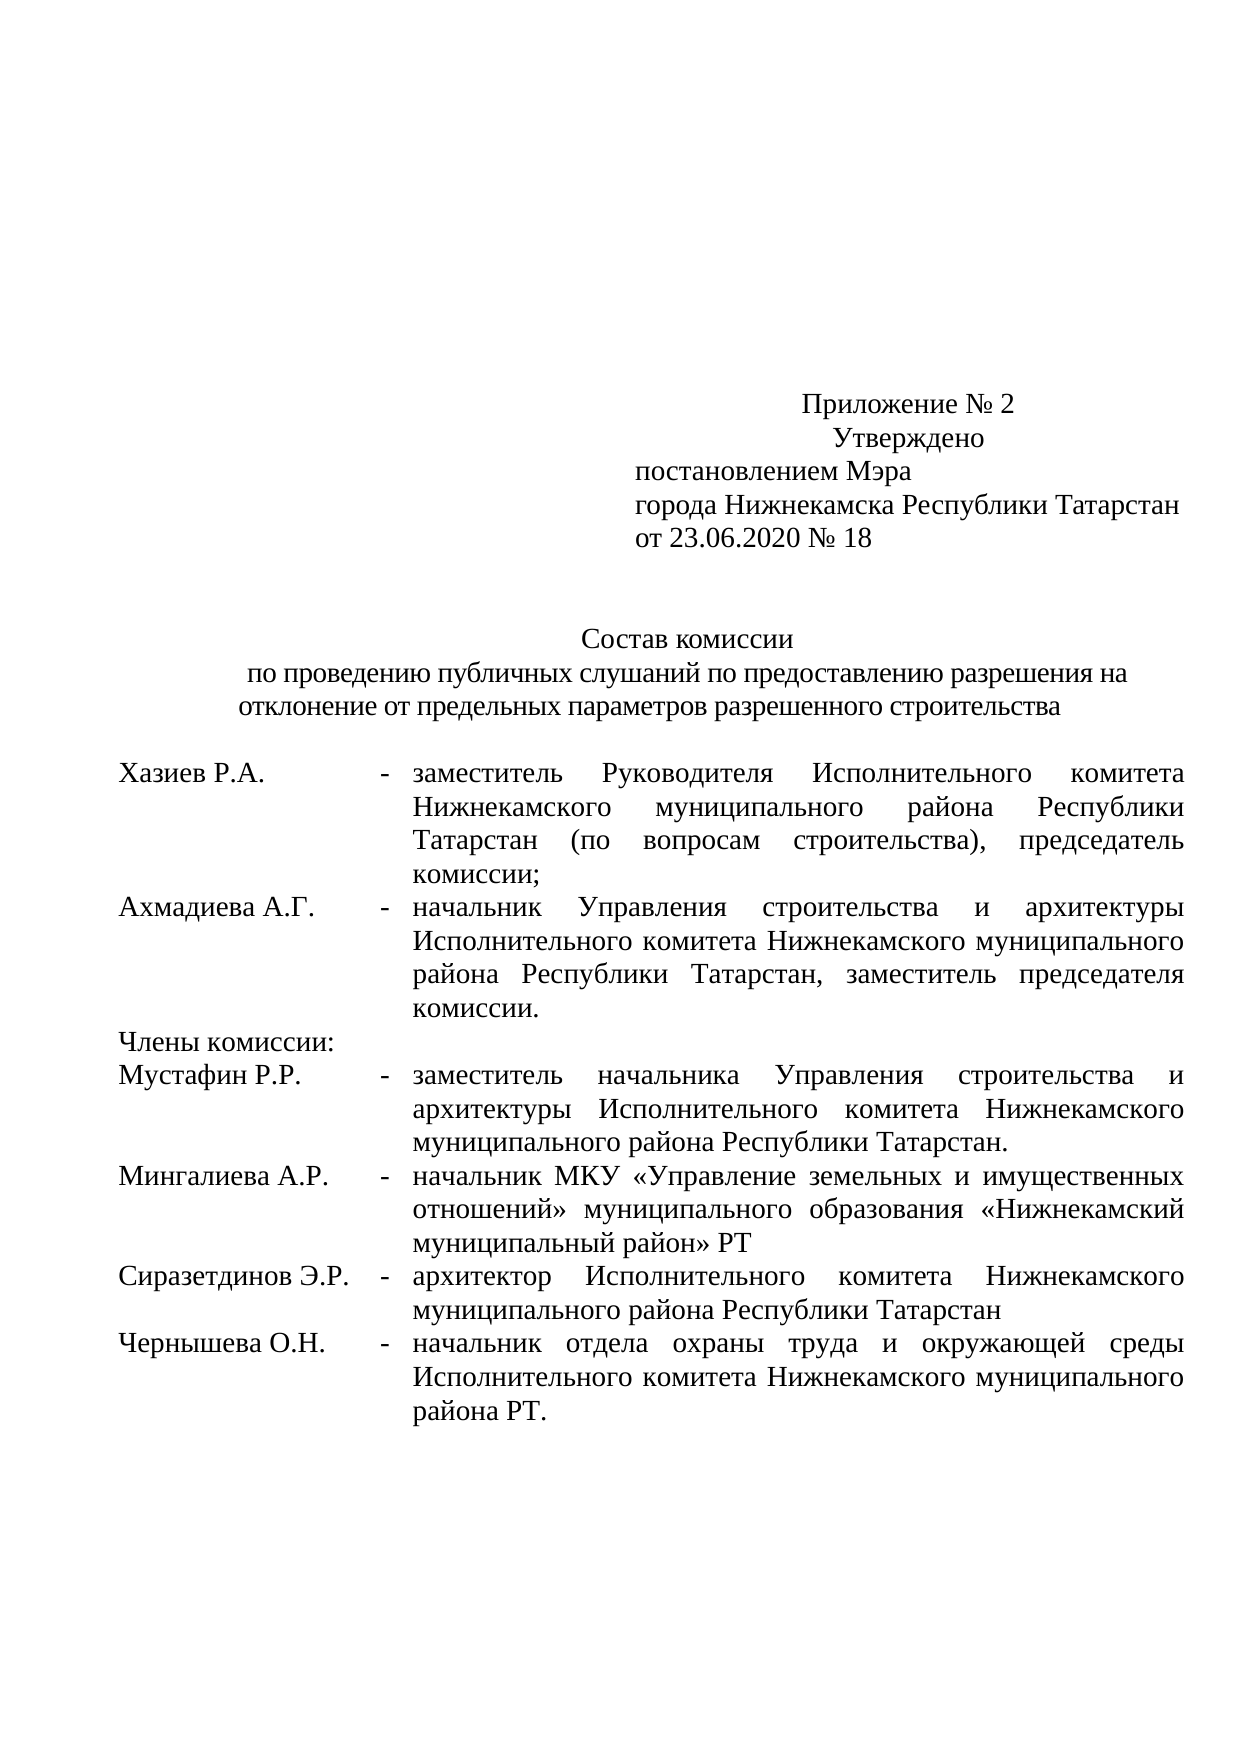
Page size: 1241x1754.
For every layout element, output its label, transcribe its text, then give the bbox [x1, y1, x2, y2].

table_cell заместитель начальника Управления строительства и архитектуры Исполнительного комитета Нижнекамского муниципального района Республики Татарстан. [401, 1057, 1196, 1158]
text Приложение № 2 [118, 386, 1181, 420]
text постановлением Мэра [118, 453, 1181, 487]
table_header заместитель Руководителя Исполнительного комитета Нижнекамского муниципального района Республики Татарстан (по вопросам строительства), председатель комиссии; [401, 755, 1196, 889]
table_cell Чернышева О.Н. [107, 1326, 369, 1426]
table_cell Сиразетдинов Э.Р. [107, 1259, 369, 1326]
text города Нижнекамска Республики Татарстан [118, 487, 1181, 521]
table_cell - [369, 1158, 401, 1258]
table_cell Мингалиева А.Р. [107, 1158, 369, 1258]
text от 23.06.2020 № 18 [118, 521, 1181, 554]
table_cell Ахмадиева А.Г. [107, 890, 369, 1024]
table_cell архитектор Исполнительного комитета Нижнекамского муниципального района Республики Татарстан [401, 1259, 1196, 1326]
table_cell начальник Управления строительства и архитектуры Исполнительного комитета Нижнекамского муниципального района Республики Татарстан, заместитель председателя комиссии. [401, 890, 1196, 1024]
table_cell Члены комиссии: [107, 1024, 1196, 1057]
text Состав комиссии [118, 621, 1181, 655]
table_header Хазиев Р.А. [107, 755, 369, 889]
text по проведению публичных слушаний по предоставлению разрешения на отклонение от предельных параметров разрешенного строительства [118, 655, 1181, 722]
table_cell - [369, 1057, 401, 1158]
table_cell - [369, 1326, 401, 1426]
table_cell Мустафин Р.Р. [107, 1057, 369, 1158]
table_cell - [369, 1259, 401, 1326]
table_cell начальник МКУ «Управление земельных и имущественных отношений» муниципального образования «Нижнекамский муниципальный район» РТ [401, 1158, 1196, 1258]
table_header - [369, 755, 401, 889]
table_cell - [369, 890, 401, 1024]
text Утверждено [118, 420, 1181, 453]
table_cell начальник отдела охраны труда и окружающей среды Исполнительного комитета Нижнекамского муниципального района РТ. [401, 1326, 1196, 1426]
